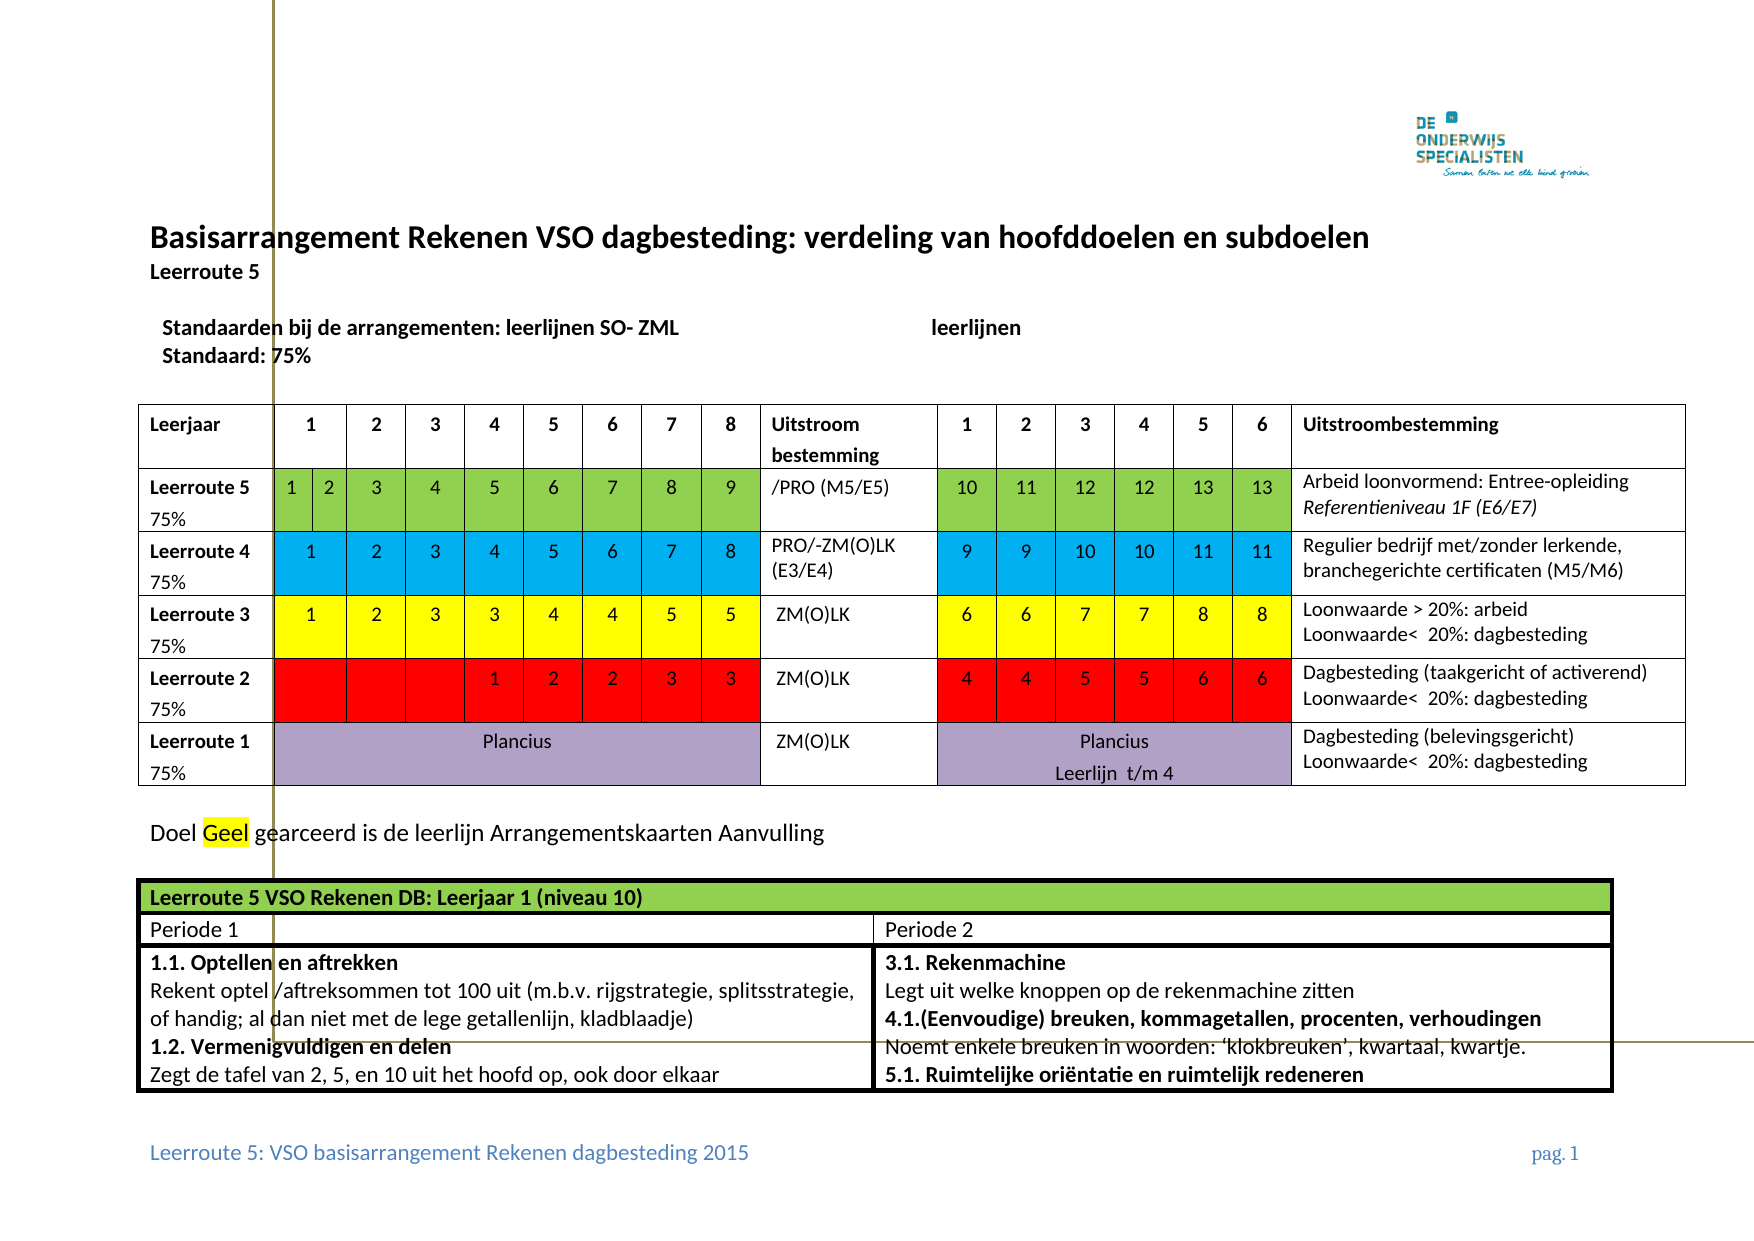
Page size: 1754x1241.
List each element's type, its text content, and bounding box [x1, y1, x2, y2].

table_cell [347, 659, 405, 722]
table_cell 4 [583, 596, 641, 658]
table_cell 2 [347, 596, 405, 658]
table_cell Plancius Leerlijn t/m 4 [938, 723, 1291, 785]
table_cell 2 [313, 469, 346, 531]
table_cell 5 [524, 532, 582, 595]
table_cell Plancius [275, 723, 760, 785]
table_cell 2 [347, 532, 405, 595]
table_cell [406, 659, 464, 722]
table_cell 1 [275, 532, 346, 595]
table_header 8 [702, 405, 760, 468]
table_cell 11 [1174, 532, 1232, 595]
table_header 2 [997, 405, 1055, 468]
table_cell Leerroute 4 75% [139, 532, 274, 595]
table_cell 8 [1233, 596, 1291, 658]
table_header Uitstroombestemming [1292, 405, 1685, 468]
table_cell 10 [1056, 532, 1114, 595]
table_cell 4 [406, 469, 464, 531]
picture [1401, 73, 1604, 216]
table_cell Regulier bedrijf met/zonder lerkende, branchegerichte certificaten (M5/M6) [1292, 532, 1685, 595]
table_cell 10 [1115, 532, 1173, 595]
table_cell 2 [583, 659, 641, 722]
table_cell 8 [1174, 596, 1232, 658]
table_header 4 [1115, 405, 1173, 468]
table_cell 4 [524, 596, 582, 658]
table_cell 11 [1233, 532, 1291, 595]
table_cell 6 [997, 596, 1055, 658]
table_header 1 [938, 405, 996, 468]
table_cell 5 [1056, 659, 1114, 722]
table_header 6 [1233, 405, 1291, 468]
table_cell 12 [1115, 469, 1173, 531]
table_cell 13 [1233, 469, 1291, 531]
table_header Leerjaar [139, 405, 274, 468]
table_header 2 [347, 405, 405, 468]
table_cell 3 [406, 596, 464, 658]
table_cell ZM(O)LK [761, 723, 937, 785]
table_cell [275, 659, 346, 722]
table_cell PRO/-ZM(O)LK (E3/E4) [761, 532, 937, 595]
table_cell Leerroute 2 75% [139, 659, 274, 722]
table_cell 3 [347, 469, 405, 531]
table_header 5 [1174, 405, 1232, 468]
table_header 5 [524, 405, 582, 468]
table_cell 12 [1056, 469, 1114, 531]
table_cell 1 [465, 659, 523, 722]
text Standaard: 75% [162, 341, 1604, 369]
table_cell 4 [997, 659, 1055, 722]
table_cell 3 [702, 659, 760, 722]
table_cell 7 [1056, 596, 1114, 658]
table_cell 5 [702, 596, 760, 658]
table_cell 6 [524, 469, 582, 531]
table_cell ZM(O)LK [761, 596, 937, 658]
table_header 3 [1056, 405, 1114, 468]
table_cell 6 [1233, 659, 1291, 722]
table_cell Leerroute 5 75% [139, 469, 274, 531]
table_cell Periode 1 [141, 915, 873, 943]
table_cell 3 [465, 596, 523, 658]
table_cell 4 [938, 659, 996, 722]
table_cell 9 [938, 532, 996, 595]
table_cell 7 [583, 469, 641, 531]
table_cell 6 [938, 596, 996, 658]
table_cell Loonwaarde > 20%: arbeid Loonwaarde< 20%: dagbesteding [1292, 596, 1685, 658]
table_cell 8 [642, 469, 701, 531]
table_cell Leerroute 3 75% [139, 596, 274, 658]
table_cell ZM(O)LK [761, 659, 937, 722]
table_header Uitstroom bestemming [761, 405, 937, 468]
text Standaarden bij de arrangementen: leerlijnen SO- ZML leerlijnen [162, 313, 1604, 341]
table_header 3 [406, 405, 464, 468]
table_cell 11 [997, 469, 1055, 531]
text Basisarrangement Rekenen VSO dagbesteding: verdeling van hoofddoelen en subdoelen [150, 216, 1604, 257]
table_cell 1 [275, 596, 346, 658]
table_cell 7 [1115, 596, 1173, 658]
table_cell 3 [642, 659, 701, 722]
table_cell Arbeid loonvormend: Entree-opleiding Referentieniveau 1F (E6/E7) [1292, 469, 1685, 531]
table_cell 6 [1174, 659, 1232, 722]
table_cell 13 [1174, 469, 1232, 531]
table_header Leerroute 5 VSO Rekenen DB: Leerjaar 1 (niveau 10) [141, 883, 1610, 911]
table_cell 6 [583, 532, 641, 595]
table_cell 7 [642, 532, 701, 595]
text Leerroute 5 [150, 257, 1604, 285]
table_cell 10 [938, 469, 996, 531]
table_cell 9 [702, 469, 760, 531]
table_cell Dagbesteding (belevingsgericht) Loonwaarde< 20%: dagbesteding [1292, 723, 1685, 785]
table_header 6 [583, 405, 641, 468]
table_cell 5 [642, 596, 701, 658]
table_cell 1 [275, 469, 312, 531]
table_header 7 [642, 405, 701, 468]
table_cell /PRO (M5/E5) [761, 469, 937, 531]
table_cell 2 [524, 659, 582, 722]
table_cell 8 [702, 532, 760, 595]
table_header 4 [465, 405, 523, 468]
table_cell Leerroute 1 75% [139, 723, 274, 785]
table_cell 5 [1115, 659, 1173, 722]
table_cell 9 [997, 532, 1055, 595]
table_cell Periode 2 [874, 915, 1610, 943]
table_cell 4 [465, 532, 523, 595]
table_header 1 [275, 405, 346, 468]
table_cell Dagbesteding (taakgericht of activerend) Loonwaarde< 20%: dagbesteding [1292, 659, 1685, 722]
table_cell 3 [406, 532, 464, 595]
text Doel Geel gearceerd is de leerlijn Arrangementskaarten Aanvulling [249, 817, 1604, 847]
table_cell 5 [465, 469, 523, 531]
